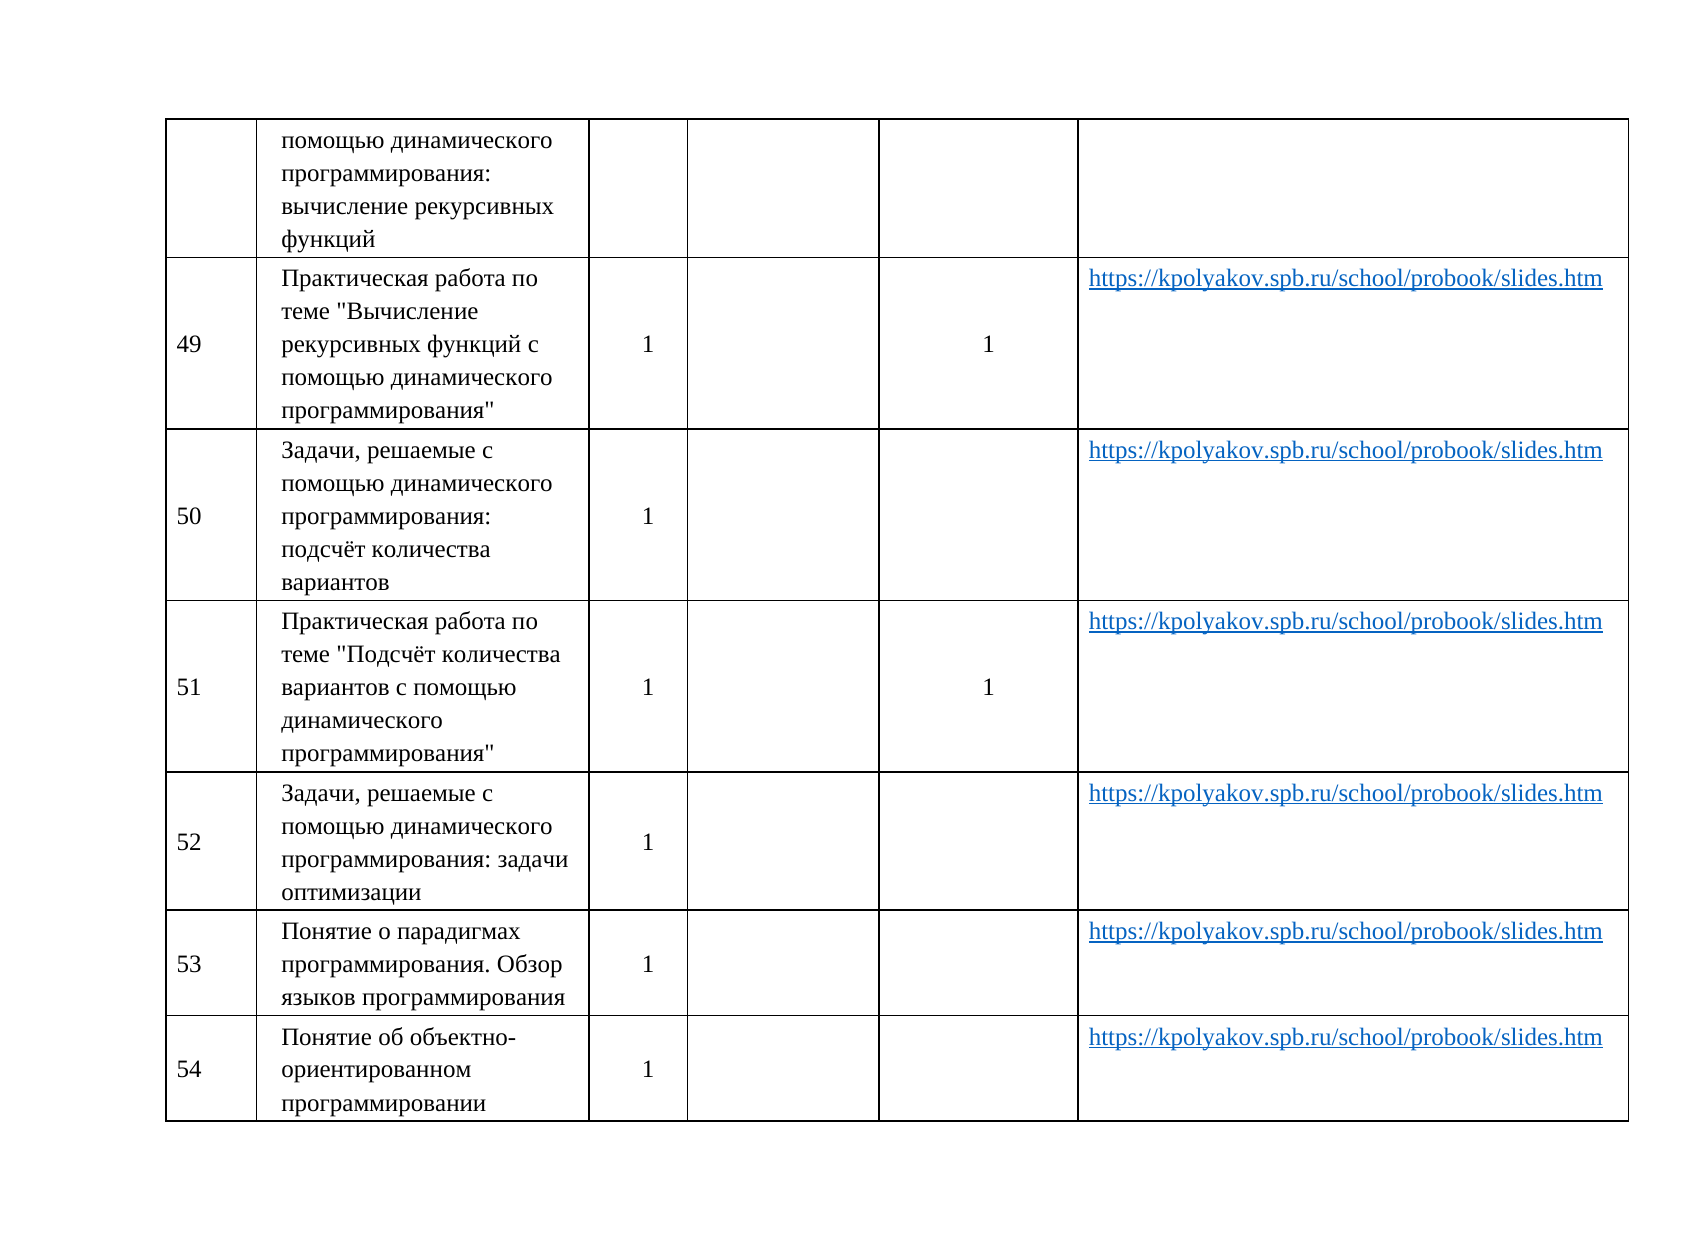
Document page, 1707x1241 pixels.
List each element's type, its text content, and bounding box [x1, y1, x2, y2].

table_cell [688, 1016, 878, 1120]
table_cell Задачи, решаемые с помощью динамического программирования: задачи оптимизации [257, 773, 588, 909]
table_cell 1 [590, 773, 687, 909]
table_cell https://kpolyakov.spb.ru/school/probook/slides.htm [1079, 430, 1628, 599]
table_cell 1 [590, 430, 687, 599]
table_cell [688, 601, 878, 771]
table_cell [880, 430, 1077, 599]
table_cell 1 [590, 601, 687, 771]
table_cell 48 [167, 120, 256, 257]
table_cell [688, 911, 878, 1015]
table_cell https://kpolyakov.spb.ru/school/probook/slides.htm [1079, 601, 1628, 771]
table_cell 1 [880, 601, 1077, 771]
table_cell [880, 120, 1077, 257]
table_cell [688, 430, 878, 599]
table_cell 53 [167, 911, 256, 1015]
table_cell 1 [590, 258, 687, 428]
table_cell 1 [590, 911, 687, 1015]
table_cell [880, 911, 1077, 1015]
table_cell [880, 773, 1077, 909]
table_cell https://kpolyakov.spb.ru/school/probook/slides.htm [1079, 773, 1628, 909]
table_cell [688, 773, 878, 909]
table_cell [688, 120, 878, 257]
table_cell 52 [167, 773, 256, 909]
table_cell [1079, 258, 1628, 428]
table_cell 51 [167, 601, 256, 771]
table_cell 1 [590, 1016, 687, 1120]
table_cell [1079, 1016, 1628, 1120]
table_cell Понятие о парадигмах программирования. Обзор языков программирования [257, 911, 588, 1015]
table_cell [257, 120, 588, 257]
table_cell [688, 258, 878, 428]
table_cell 49 [167, 258, 256, 428]
table_cell 50 [167, 430, 256, 599]
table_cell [1079, 911, 1628, 1015]
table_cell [1079, 120, 1628, 257]
table_cell [880, 1016, 1077, 1120]
table_cell 54 [167, 1016, 256, 1120]
table_cell 1 [880, 258, 1077, 428]
table_cell Практическая работа по теме "Вычисление рекурсивных функций с помощью динамического программирования" [257, 258, 588, 428]
table_cell Практическая работа по теме "Подсчёт количества вариантов с помощью динамического программирования" [257, 601, 588, 771]
table_cell 1 [590, 120, 687, 257]
table_cell Понятие об объектно-ориентированном программировании [257, 1016, 588, 1120]
table_cell Задачи, решаемые с помощью динамического программирования: подсчёт количества вариантов [257, 430, 588, 599]
